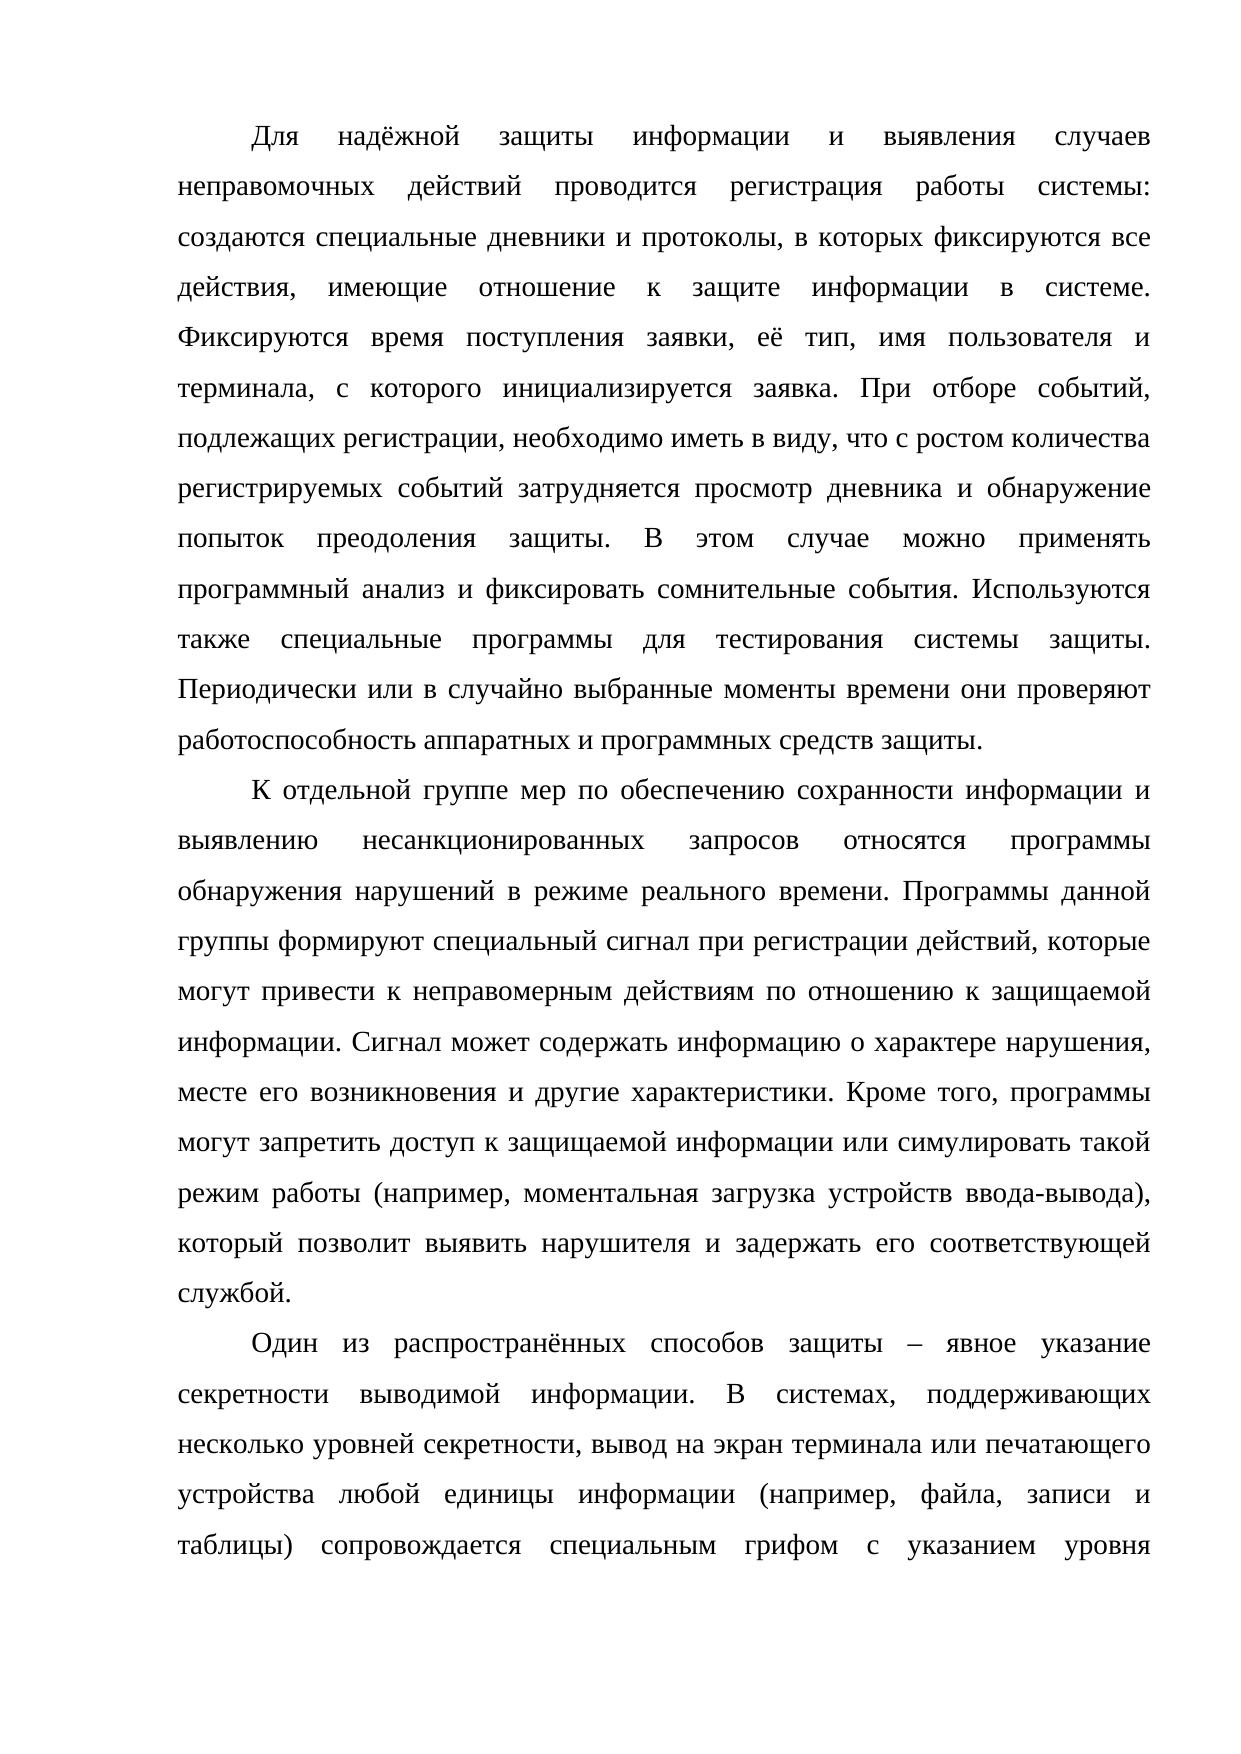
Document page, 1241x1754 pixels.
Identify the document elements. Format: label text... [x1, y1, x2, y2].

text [177, 1326, 1152, 1560]
text Для надёжной защиты информации и выявления случаев неправомочных действий проводится регистрация работы системы: создаются специальные дневники и протоколы, в которых фиксируются все действия, имеющие отношение к защите информации в системе. Фиксируются время поступления заявки, её тип, имя пользователя и терминала, с которого инициализируется заявка. При отборе событий, подлежащих регистрации, необходимо иметь в виду, что с ростом количества регистрируемых событий затрудняется просмотр дневника и обнаружение попыток преодоления защиты. В этом случае можно применять программный анализ и фиксировать сомнительные события. Используются также специальные программы для тестирования системы защиты. Периодически или в случайно выбранные моменты времени они проверяют работоспособность аппаратных и программных средств защиты. [177, 118, 1152, 755]
text К отдельной группе мер по обеспечению сохранности информации и выявлению несанкционированных запросов относятся программы обнаружения нарушений в режиме реального времени. Программы данной группы формируют специальный сигнал при регистрации действий, которые могут привести к неправомерным действиям по отношению к защищаемой информации. Сигнал может содержать информацию о характере нарушения, месте его возникновения и другие характеристики. Кроме того, программы могут запретить доступ к защищаемой информации или симулировать такой режим работы (например, моментальная загрузка устройств ввода-вывода), который позволит выявить нарушителя и задержать его соответствующей службой. [177, 772, 1152, 1309]
